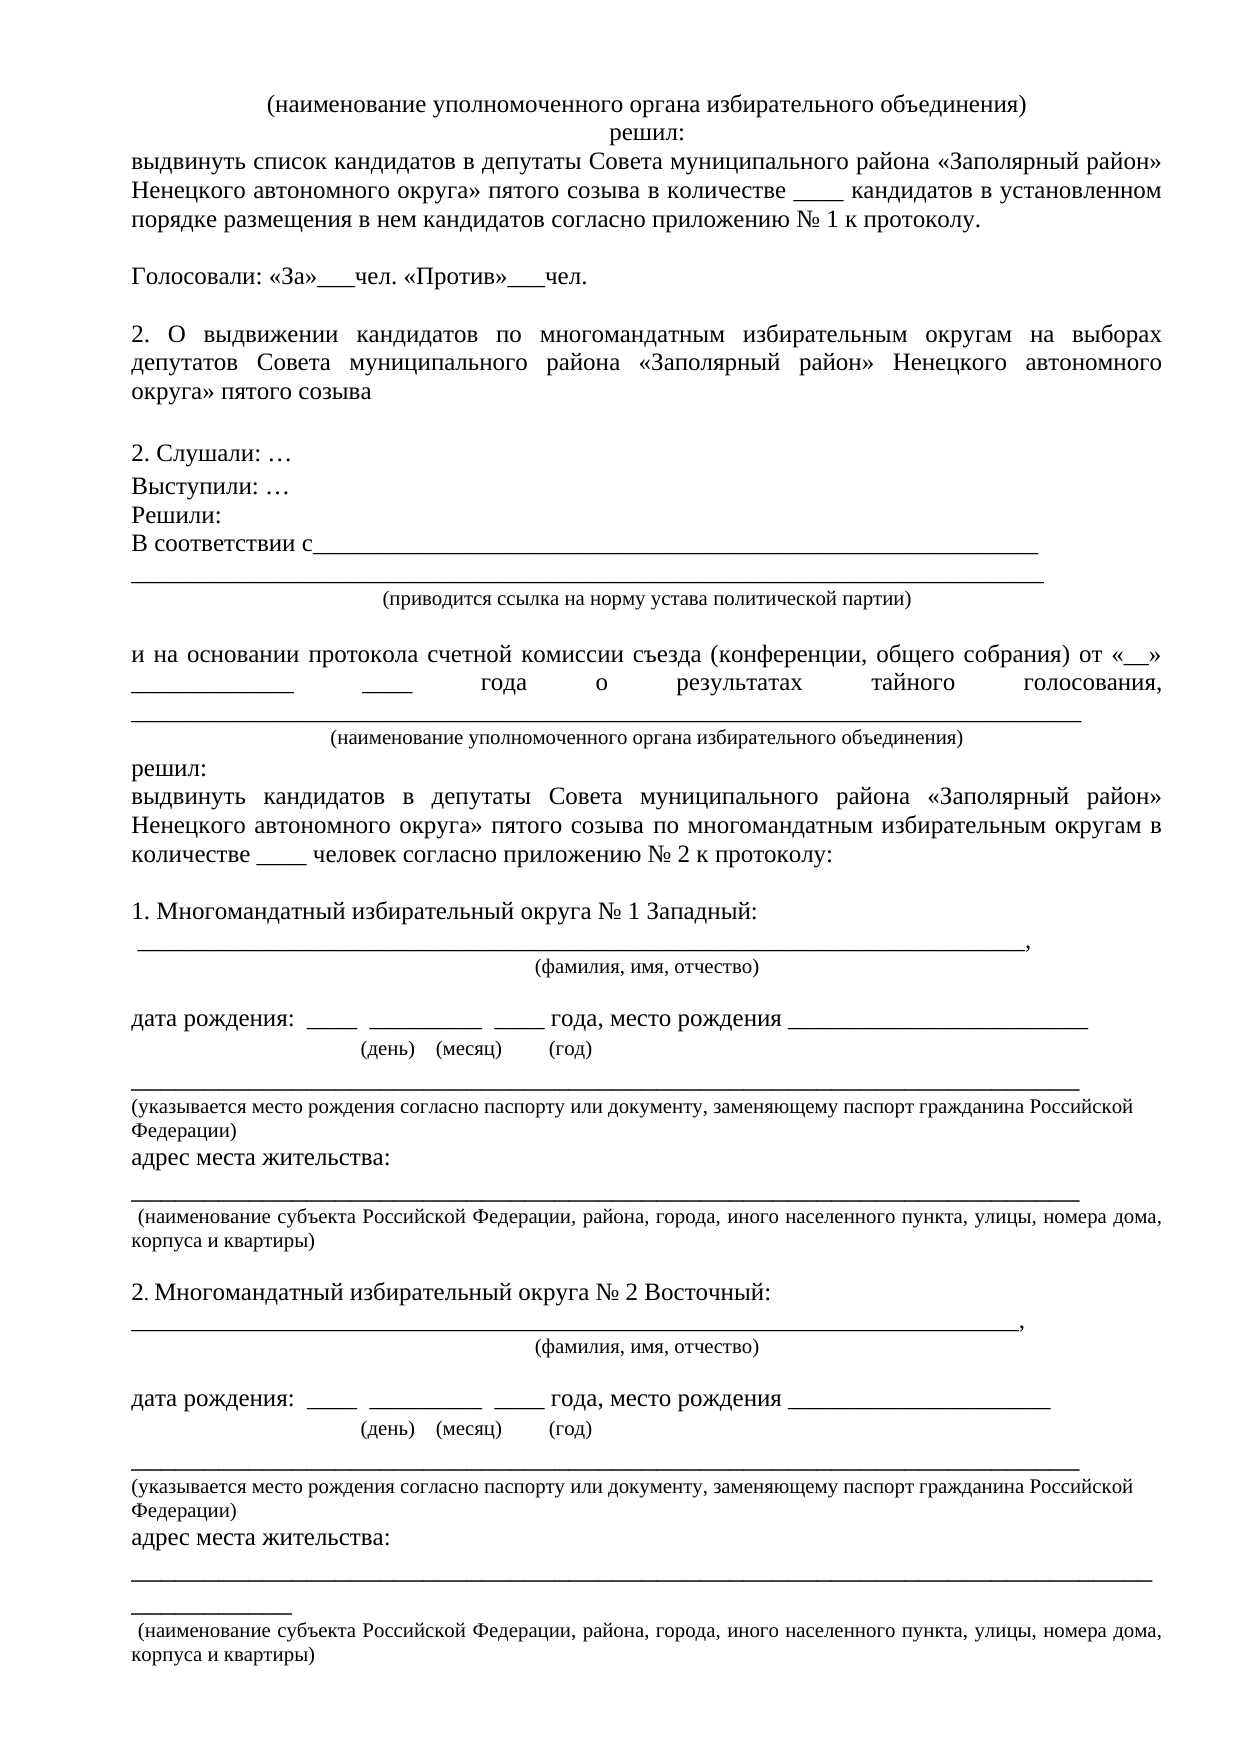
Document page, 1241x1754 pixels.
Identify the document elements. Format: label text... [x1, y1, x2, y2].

text (указывается место рождения согласно паспорту или документу, заменяющему паспорт гражданина Российской Федерации) [131, 1094, 1162, 1142]
text (приводится ссылка на норму устава политической партии) [131, 586, 1162, 610]
text _______________________________________________________________________, [131, 925, 1162, 954]
text 2. Слушали: … [131, 438, 1162, 467]
text 2. О выдвижении кандидатов по многомандатным избирательным округам на выборах депутатов Совета муниципального района «Заполярный район» Ненецкого автономного округа» пятого созыва [131, 319, 1162, 405]
text (наименование уполномоченного органа избирательного объединения) [131, 725, 1162, 749]
text выдвинуть список кандидатов в депутаты Совета муниципального района «Заполярный район» Ненецкого автономного округа» пятого созыва в количестве ____ кандидатов в установленном порядке размещения в нем кандидатов согласно приложению № 1 к протоколу. [131, 146, 1162, 232]
text дата рождения: ____ _________ ____ года, место рождения ________________________ (день) (месяц) (год) [131, 1003, 1162, 1060]
text (наименование субъекта Российской Федерации, района, города, иного населенного пункта, улицы, номера дома, корпуса и квартиры) [131, 1618, 1163, 1666]
text _________________________________________________________________ [131, 1441, 1162, 1474]
text (фамилия, имя, отчество) [131, 954, 1162, 978]
text Решили: [131, 500, 1162, 528]
text (наименование уполномоченного органа избирательного объединения) [131, 89, 1162, 117]
text Голосовали: «За»___чел. «Против»___чел. [131, 261, 1162, 290]
text адрес места жительства: [131, 1142, 1162, 1171]
text _________________________________________________________________ [131, 1171, 1162, 1204]
text решил: [131, 117, 1162, 146]
text _________________________________________________________________________ [131, 557, 1162, 586]
text _________________________________________________________________ [131, 1060, 1162, 1094]
text и на основании протокола счетной комиссии съезда (конференции, общего собрания) от «__» _____________ ____ года о результатах тайного голосования, ____________________________________________________________________________ [131, 639, 1162, 725]
text дата рождения: ____ _________ ____ года, место рождения _____________________ (день) (месяц) (год) [131, 1383, 1162, 1441]
text решил: [131, 753, 1162, 781]
text _______________________________________________________________________, [131, 1305, 1162, 1334]
text 2. Многомандатный избирательный округа № 2 Восточный: [131, 1277, 1163, 1305]
text (наименование субъекта Российской Федерации, района, города, иного населенного пункта, улицы, номера дома, корпуса и квартиры) [131, 1204, 1163, 1252]
text В соответствии с__________________________________________________________ [131, 528, 1162, 557]
text выдвинуть кандидатов в депутаты Совета муниципального района «Заполярный район» Ненецкого автономного округа» пятого созыва по многомандатным избирательным округам в количестве ____ человек согласно приложению № 2 к протоколу: [131, 781, 1162, 868]
text адрес места жительства: [131, 1522, 1162, 1551]
text _________________________________________________________________________________ [131, 1551, 1162, 1618]
text 1. Многомандатный избирательный округа № 1 Западный: [131, 896, 1162, 925]
text (указывается место рождения согласно паспорту или документу, заменяющему паспорт гражданина Российской Федерации) [131, 1474, 1162, 1522]
text (фамилия, имя, отчество) [131, 1334, 1162, 1358]
text Выступили: … [131, 471, 1162, 500]
